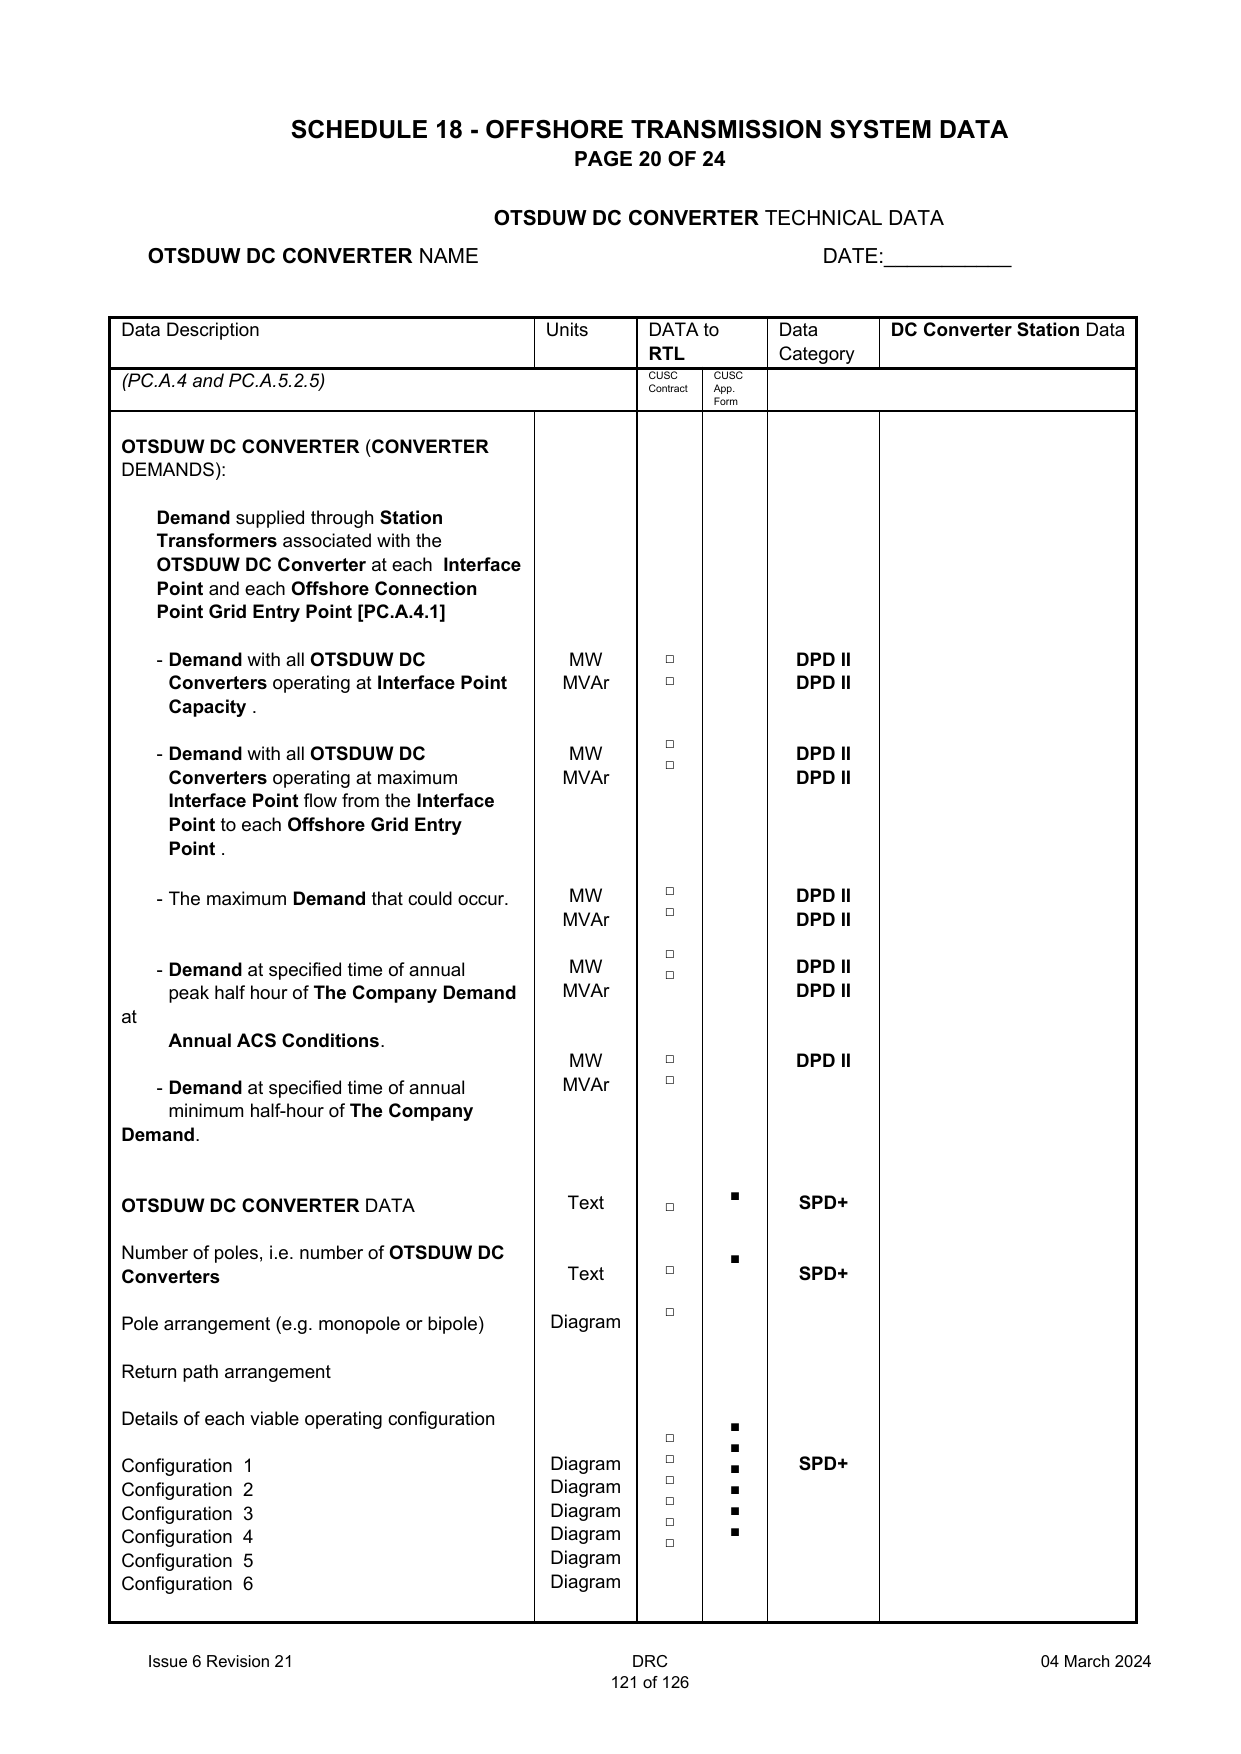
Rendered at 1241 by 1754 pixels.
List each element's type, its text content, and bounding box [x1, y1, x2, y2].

text OTSDUW DC CONVERTER NAME DATE:___________ [148, 244, 1240, 268]
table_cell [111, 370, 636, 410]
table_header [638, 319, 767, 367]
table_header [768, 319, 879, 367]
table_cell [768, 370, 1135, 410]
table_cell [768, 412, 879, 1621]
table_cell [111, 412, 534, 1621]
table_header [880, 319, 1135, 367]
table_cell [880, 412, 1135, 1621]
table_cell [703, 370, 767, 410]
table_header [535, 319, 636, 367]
text OTSDUW DC CONVERTER TECHNICAL DATA [148, 206, 1240, 229]
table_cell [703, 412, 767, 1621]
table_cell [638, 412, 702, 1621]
text SCHEDULE 18 - OFFSHORE TRANSMISSION SYSTEM DATA [148, 115, 1152, 144]
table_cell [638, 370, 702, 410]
text PAGE 20 OF 24 [148, 147, 1152, 171]
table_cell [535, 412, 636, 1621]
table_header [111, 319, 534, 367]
